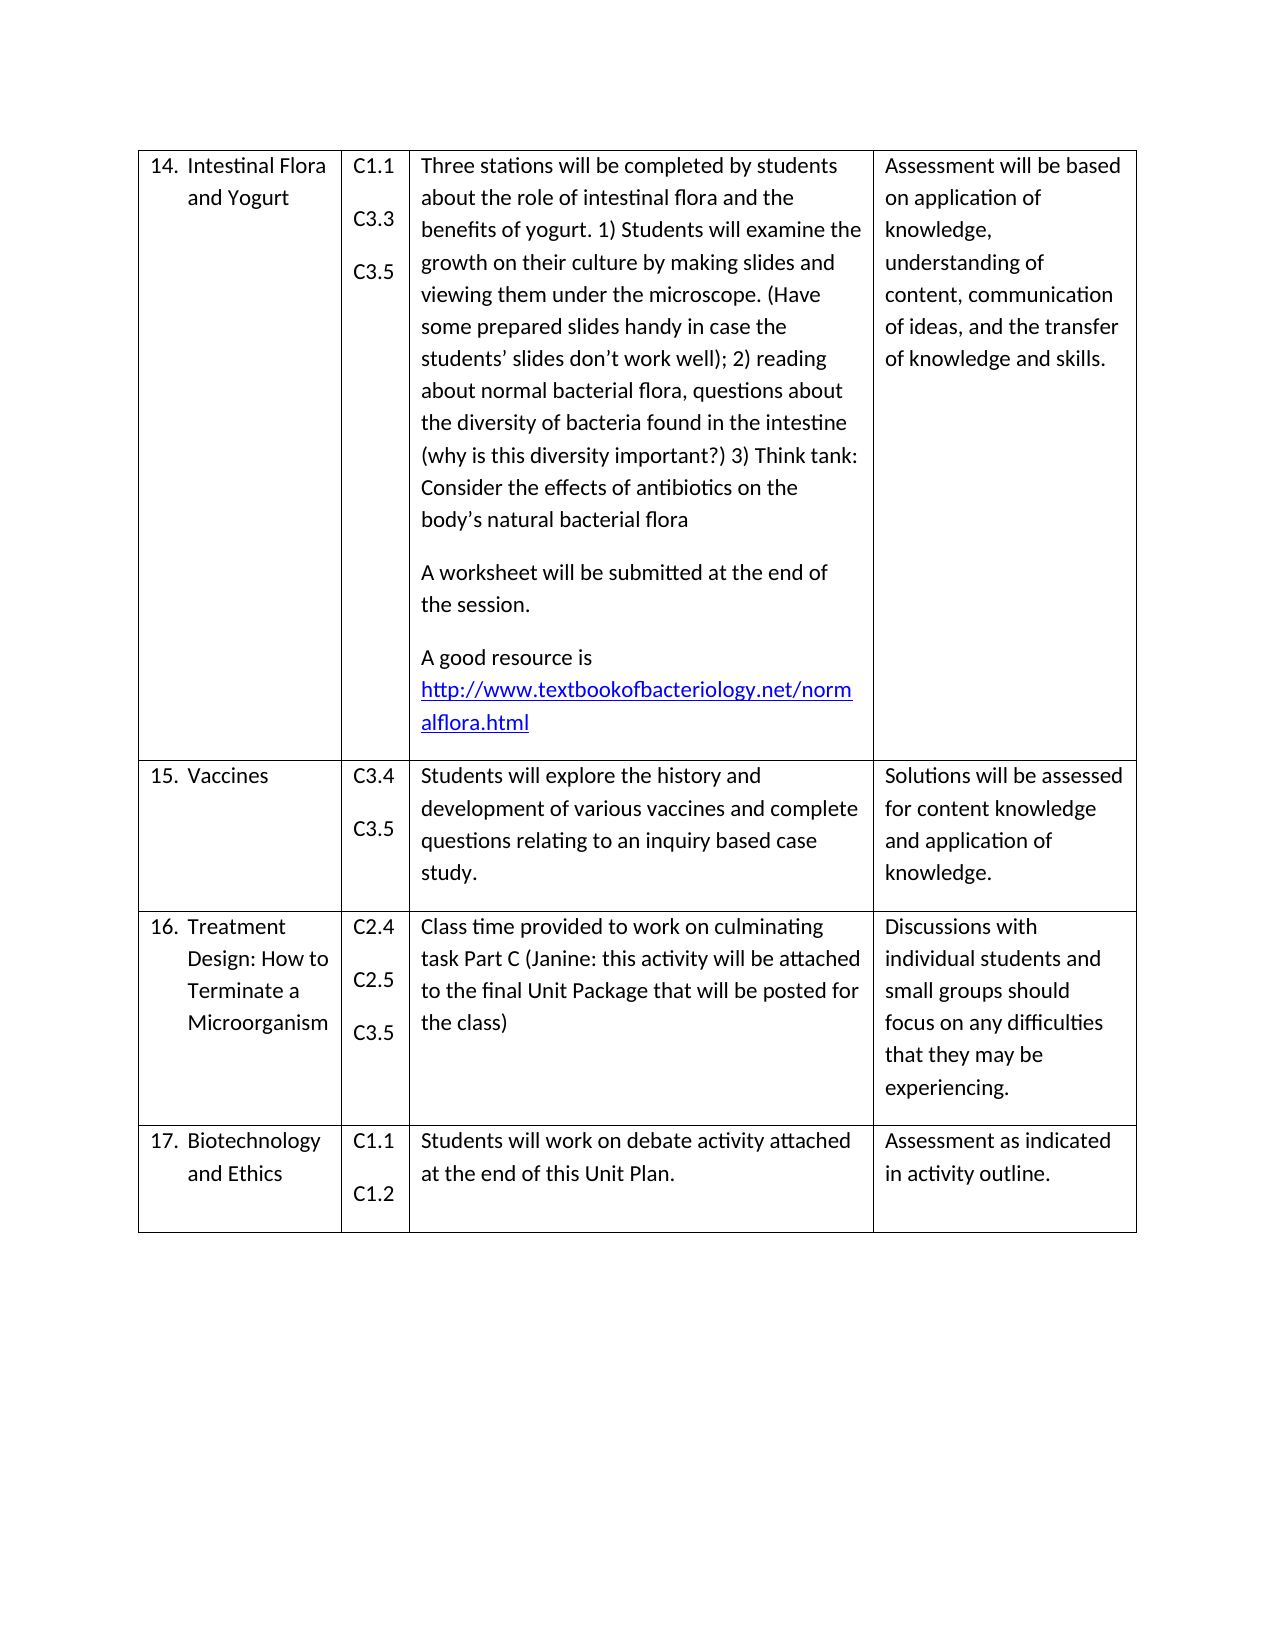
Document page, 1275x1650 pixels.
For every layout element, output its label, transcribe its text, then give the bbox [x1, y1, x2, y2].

table_cell Intestinal Flora and Yogurt [139, 151, 341, 760]
table_cell Students will work on debate activity attached at the end of this Unit Plan. [410, 1126, 873, 1232]
table_cell Students will explore the history and development of various vaccines and complete questions relating to an inquiry based case study. [410, 761, 873, 911]
table_cell Assessment will be based on application of knowledge, understanding of content, communication of ideas, and the transfer of knowledge and skills. [874, 151, 1136, 760]
table_cell Assessment as indicated in activity outline. [874, 1126, 1136, 1232]
table_cell Class time provided to work on culminating task Part C (Janine: this activity will be attached to the final Unit Package that will be posted for the class) [410, 912, 873, 1125]
table_cell Discussions with individual students and small groups should focus on any difficulties that they may be experiencing. [874, 912, 1136, 1125]
table_cell C1.1 C1.2 [342, 1126, 409, 1232]
table_cell Solutions will be assessed for content knowledge and application of knowledge. [874, 761, 1136, 911]
table_cell Three stations will be completed by students about the role of intestinal flora and the benefits of yogurt. 1) Students will examine the growth on their culture by making slides and viewing them under the microscope. (Have some prepared slides handy in case the students’ slides don’t work well); 2) reading about normal bacterial flora, questions about the diversity of bacteria found in the intestine (why is this diversity important?) 3) Think tank: Consider the effects of antibiotics on the body’s natural bacterial flora A worksheet will be submitted at the end of the session. A good resource is http://www.textbookofbacteriology.net/normalflora.html [410, 151, 873, 760]
table_cell C1.1 C3.3 C3.5 [342, 151, 409, 760]
table_cell C3.4 C3.5 [342, 761, 409, 911]
table_cell C2.4 C2.5 C3.5 [342, 912, 409, 1125]
table_cell Biotechnology and Ethics [139, 1126, 341, 1232]
table_cell Treatment Design: How to Terminate a Microorganism [139, 912, 341, 1125]
table_cell Vaccines [139, 761, 341, 911]
